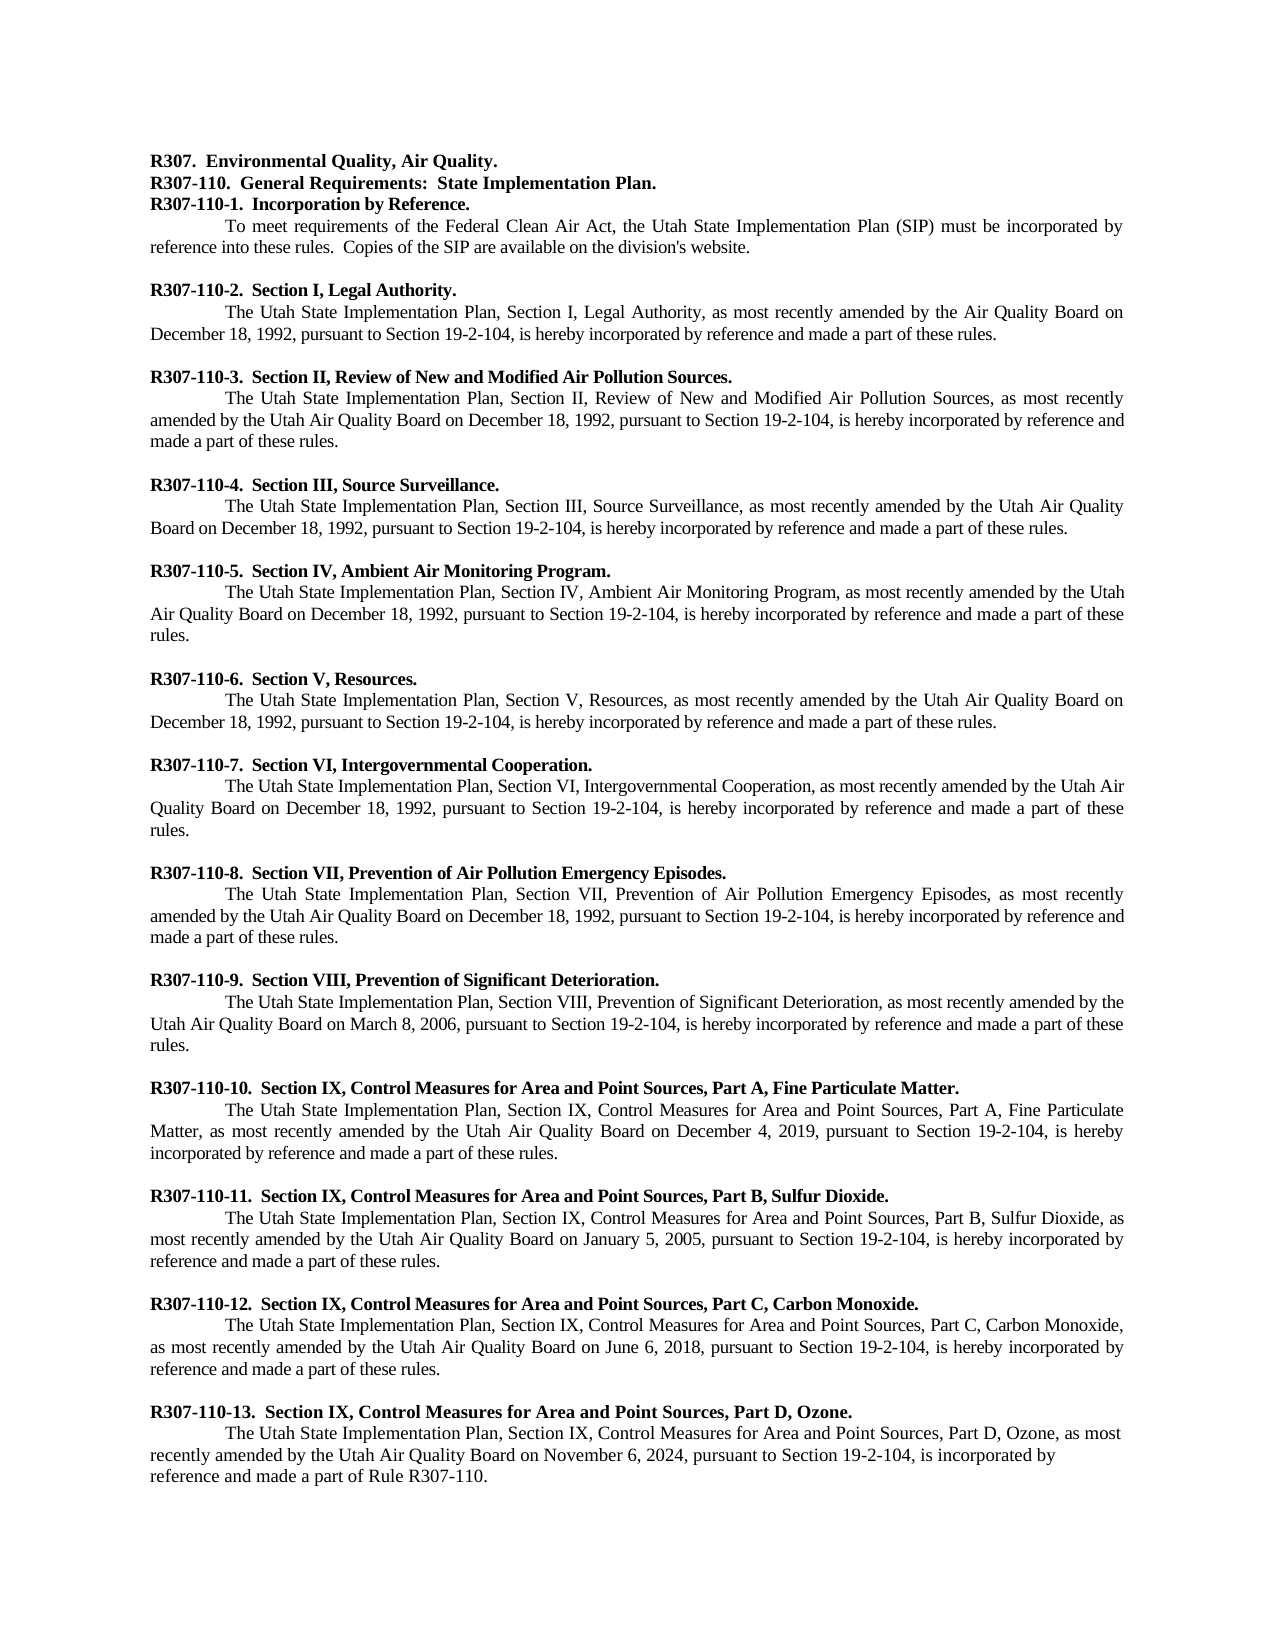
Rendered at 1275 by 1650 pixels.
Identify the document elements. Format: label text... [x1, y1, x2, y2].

text The Utah State Implementation Plan, Section I, Legal Authority, as most recently amended by the Air Quality Board on December 18, 1992, pursuant to Section 19-2-104, is hereby incorporated by reference and made a part of these rules. [150, 301, 1125, 344]
text R307-110-5. Section IV, Ambient Air Monitoring Program. [150, 560, 1125, 581]
text The Utah State Implementation Plan, Section IX, Control Measures for Area and Point Sources, Part D, Ozone, as most recently amended by the Utah Air Quality Board on November 6, 2024, pursuant to Section 19-2-104, is incorporated by reference and made a part of Rule R307-110. [150, 1422, 1125, 1487]
text R307-110-2. Section I, Legal Authority. [150, 279, 1125, 301]
text The Utah State Implementation Plan, Section IX, Control Measures for Area and Point Sources, Part A, Fine Particulate Matter, as most recently amended by the Utah Air Quality Board on December 4, 2019, pursuant to Section 19-2-104, is hereby incorporated by reference and made a part of these rules. [150, 1099, 1125, 1163]
text The Utah State Implementation Plan, Section VIII, Prevention of Significant Deterioration, as most recently amended by the Utah Air Quality Board on March 8, 2006, pursuant to Section 19-2-104, is hereby incorporated by reference and made a part of these rules. [150, 991, 1125, 1056]
text R307-110-4. Section III, Source Surveillance. [150, 473, 1125, 495]
text The Utah State Implementation Plan, Section IX, Control Measures for Area and Point Sources, Part B, Sulfur Dioxide, as most recently amended by the Utah Air Quality Board on January 5, 2005, pursuant to Section 19-2-104, is hereby incorporated by reference and made a part of these rules. [150, 1207, 1125, 1271]
text R307-110-1. Incorporation by Reference. [150, 193, 1125, 215]
text R307-110-11. Section IX, Control Measures for Area and Point Sources, Part B, Sulfur Dioxide. [150, 1185, 1125, 1207]
text R307-110-12. Section IX, Control Measures for Area and Point Sources, Part C, Carbon Monoxide. [150, 1293, 1125, 1314]
text The Utah State Implementation Plan, Section VI, Intergovernmental Cooperation, as most recently amended by the Utah Air Quality Board on December 18, 1992, pursuant to Section 19-2-104, is hereby incorporated by reference and made a part of these rules. [150, 775, 1125, 840]
text R307-110-8. Section VII, Prevention of Air Pollution Emergency Episodes. [150, 862, 1125, 883]
text R307-110-13. Section IX, Control Measures for Area and Point Sources, Part D, Ozone. [150, 1401, 1125, 1422]
text R307-110-7. Section VI, Intergovernmental Cooperation. [150, 754, 1125, 775]
text The Utah State Implementation Plan, Section IV, Ambient Air Monitoring Program, as most recently amended by the Utah Air Quality Board on December 18, 1992, pursuant to Section 19-2-104, is hereby incorporated by reference and made a part of these rules. [150, 581, 1125, 646]
text The Utah State Implementation Plan, Section IX, Control Measures for Area and Point Sources, Part C, Carbon Monoxide, as most recently amended by the Utah Air Quality Board on June 6, 2018, pursuant to Section 19-2-104, is hereby incorporated by reference and made a part of these rules. [150, 1314, 1125, 1379]
text The Utah State Implementation Plan, Section III, Source Surveillance, as most recently amended by the Utah Air Quality Board on December 18, 1992, pursuant to Section 19-2-104, is hereby incorporated by reference and made a part of these rules. [150, 495, 1125, 538]
text R307. Environmental Quality, Air Quality. [150, 150, 1125, 172]
text R307-110-10. Section IX, Control Measures for Area and Point Sources, Part A, Fine Particulate Matter. [150, 1077, 1125, 1099]
text R307-110. General Requirements: State Implementation Plan. [150, 172, 1125, 193]
text R307-110-3. Section II, Review of New and Modified Air Pollution Sources. [150, 366, 1125, 387]
text The Utah State Implementation Plan, Section II, Review of New and Modified Air Pollution Sources, as most recently amended by the Utah Air Quality Board on December 18, 1992, pursuant to Section 19-2-104, is hereby incorporated by reference and made a part of these rules. [150, 387, 1125, 452]
text The Utah State Implementation Plan, Section VII, Prevention of Air Pollution Emergency Episodes, as most recently amended by the Utah Air Quality Board on December 18, 1992, pursuant to Section 19-2-104, is hereby incorporated by reference and made a part of these rules. [150, 883, 1125, 948]
text R307-110-9. Section VIII, Prevention of Significant Deterioration. [150, 969, 1125, 991]
text The Utah State Implementation Plan, Section V, Resources, as most recently amended by the Utah Air Quality Board on December 18, 1992, pursuant to Section 19-2-104, is hereby incorporated by reference and made a part of these rules. [150, 689, 1125, 732]
text R307-110-6. Section V, Resources. [150, 667, 1125, 689]
text To meet requirements of the Federal Clean Air Act, the Utah State Implementation Plan (SIP) must be incorporated by reference into these rules. Copies of the SIP are available on the division's website. [150, 215, 1125, 258]
